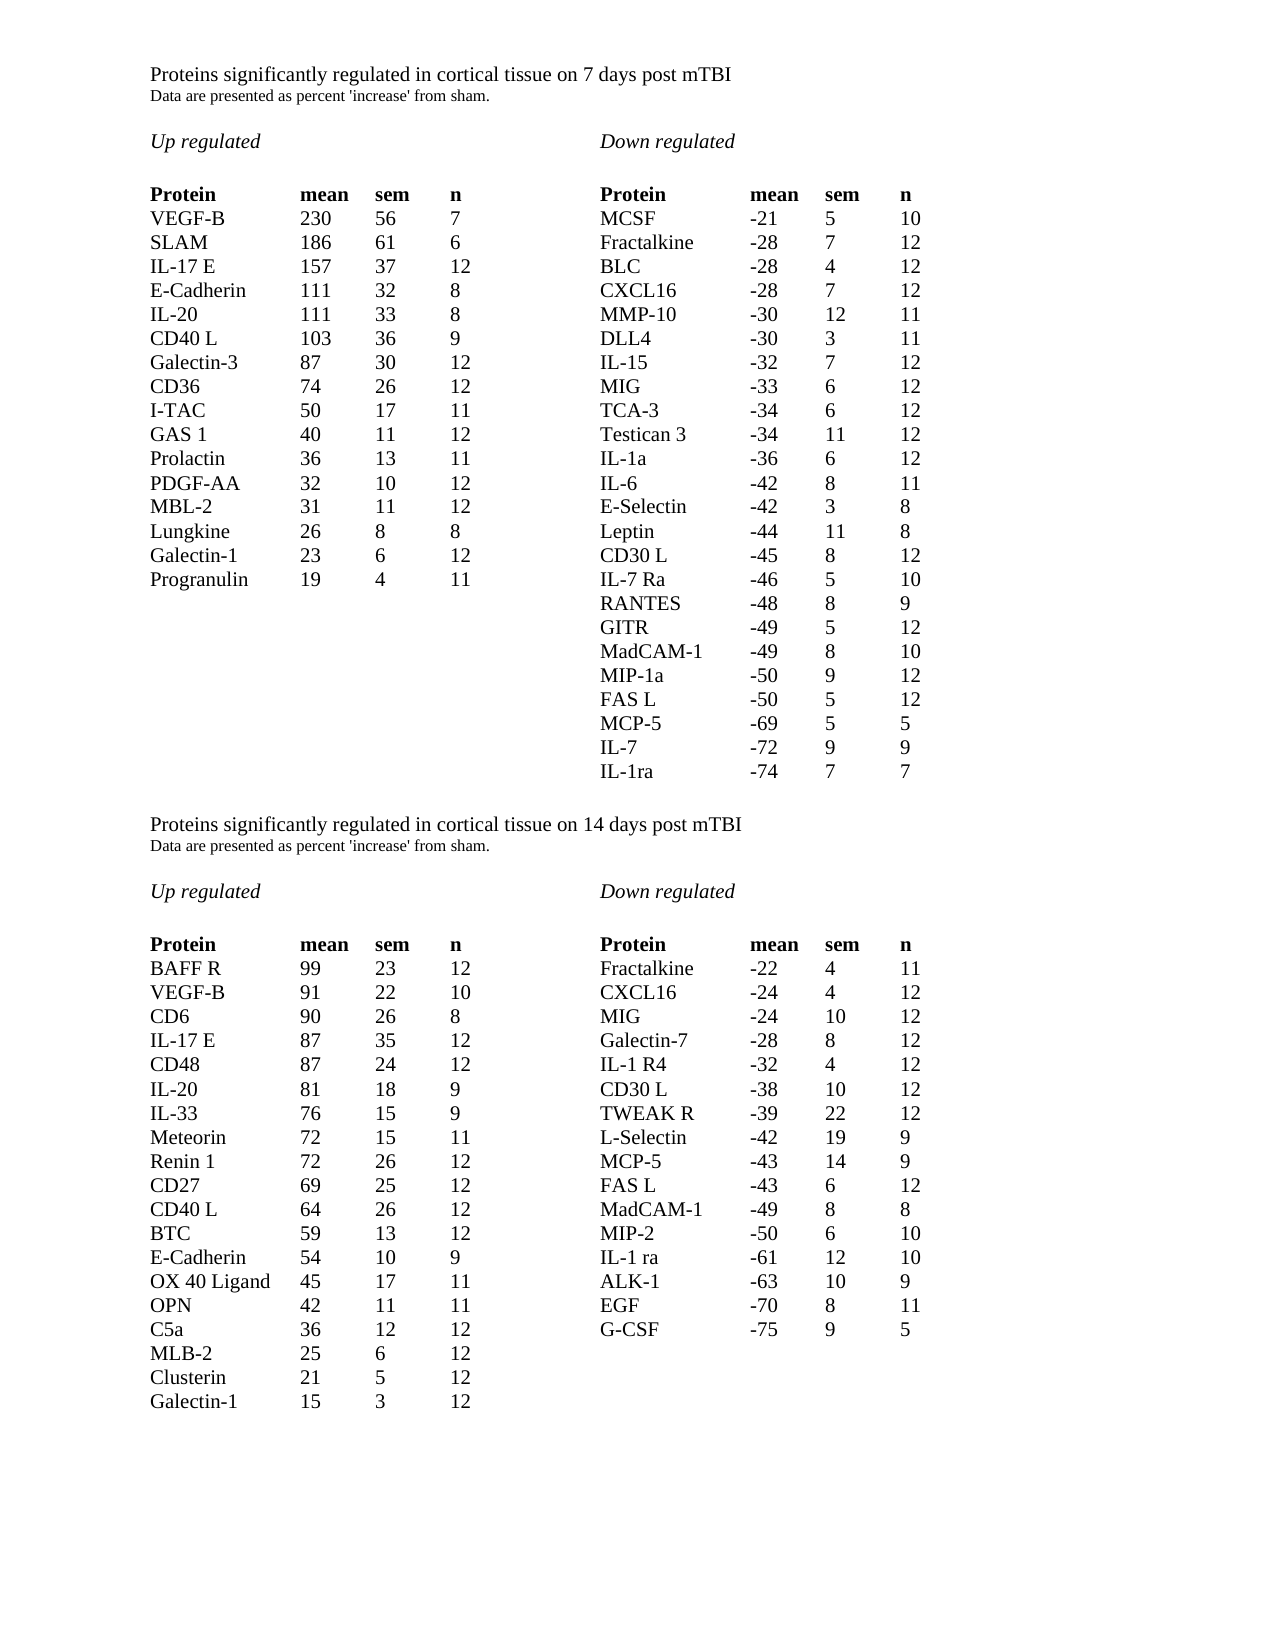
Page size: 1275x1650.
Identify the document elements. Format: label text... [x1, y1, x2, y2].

text CD27 69 25 12 FAS L -43 6 12 [150, 1173, 1125, 1197]
text MLB-2 25 6 12 [150, 1341, 1125, 1365]
text E-Cadherin 54 10 9 IL-1 ra -61 12 10 [150, 1245, 1125, 1269]
text MBL-2 31 11 12 E-Selectin -42 3 8 [150, 494, 1125, 518]
text MCP-5 -69 5 5 [150, 711, 1125, 735]
text Up regulated Down regulated [150, 129, 1125, 153]
text BAFF R 99 23 12 Fractalkine -22 4 11 [150, 956, 1125, 980]
text IL-20 81 18 9 CD30 L -38 10 12 [150, 1076, 1125, 1101]
text Proteins significantly regulated in cortical tissue on 14 days post mTBI [150, 812, 1125, 836]
text IL-17 E 87 35 12 Galectin-7 -28 8 12 [150, 1028, 1125, 1052]
text Lungkine 26 8 8 Leptin -44 11 8 [150, 518, 1125, 543]
text PDGF-AA 32 10 12 IL-6 -42 8 11 [150, 470, 1125, 494]
text Data are presented as percent 'increase' from sham. [150, 86, 1125, 105]
text Proteins significantly regulated in cortical tissue on 7 days post mTBI [150, 62, 1125, 86]
text Clusterin 21 5 12 [150, 1365, 1125, 1389]
text Galectin-3 87 30 12 IL-15 -32 7 12 [150, 350, 1125, 374]
text OX 40 Ligand 45 17 11 ALK-1 -63 10 9 [150, 1269, 1125, 1293]
text RANTES -48 8 9 [150, 591, 1125, 615]
text IL-7 -72 9 9 [150, 735, 1125, 759]
text Protein mean sem n Protein mean sem n [150, 932, 1125, 956]
text Meteorin 72 15 11 L-Selectin -42 19 9 [150, 1124, 1125, 1149]
text OPN 42 11 11 EGF -70 8 11 [150, 1293, 1125, 1317]
text E-Cadherin 111 32 8 CXCL16 -28 7 12 [150, 278, 1125, 302]
text CD6 90 26 8 MIG -24 10 12 [150, 1004, 1125, 1028]
text VEGF-B 230 56 7 MCSF -21 5 10 [150, 206, 1125, 230]
text I-TAC 50 17 11 TCA-3 -34 6 12 [150, 398, 1125, 422]
text CD40 L 64 26 12 MadCAM-1 -49 8 8 [150, 1197, 1125, 1221]
text IL-17 E 157 37 12 BLC -28 4 12 [150, 254, 1125, 278]
text Data are presented as percent 'increase' from sham. [150, 836, 1125, 855]
text VEGF-B 91 22 10 CXCL16 -24 4 12 [150, 980, 1125, 1004]
text Prolactin 36 13 11 IL-1a -36 6 12 [150, 446, 1125, 470]
text Progranulin 19 4 11 IL-7 Ra -46 5 10 [150, 567, 1125, 591]
text FAS L -50 5 12 [150, 687, 1125, 711]
text Up regulated Down regulated [150, 879, 1125, 903]
text Galectin-1 23 6 12 CD30 L -45 8 12 [150, 543, 1125, 567]
text GITR -49 5 12 [150, 615, 1125, 639]
text IL-20 111 33 8 MMP-10 -30 12 11 [150, 302, 1125, 326]
text Protein mean sem n Protein mean sem n [150, 182, 1125, 206]
text MIP-1a -50 9 12 [150, 663, 1125, 687]
text IL-1ra -74 7 7 [150, 759, 1125, 783]
text MadCAM-1 -49 8 10 [150, 639, 1125, 663]
text BTC 59 13 12 MIP-2 -50 6 10 [150, 1221, 1125, 1245]
text C5a 36 12 12 G-CSF -75 9 5 [150, 1317, 1125, 1341]
text CD48 87 24 12 IL-1 R4 -32 4 12 [150, 1052, 1125, 1076]
text Renin 1 72 26 12 MCP-5 -43 14 9 [150, 1149, 1125, 1173]
text Galectin-1 15 3 12 [150, 1389, 1125, 1413]
text GAS 1 40 11 12 Testican 3 -34 11 12 [150, 422, 1125, 446]
text CD40 L 103 36 9 DLL4 -30 3 11 [150, 326, 1125, 350]
text SLAM 186 61 6 Fractalkine -28 7 12 [150, 230, 1125, 254]
text CD36 74 26 12 MIG -33 6 12 [150, 374, 1125, 398]
text IL-33 76 15 9 TWEAK R -39 22 12 [150, 1101, 1125, 1124]
